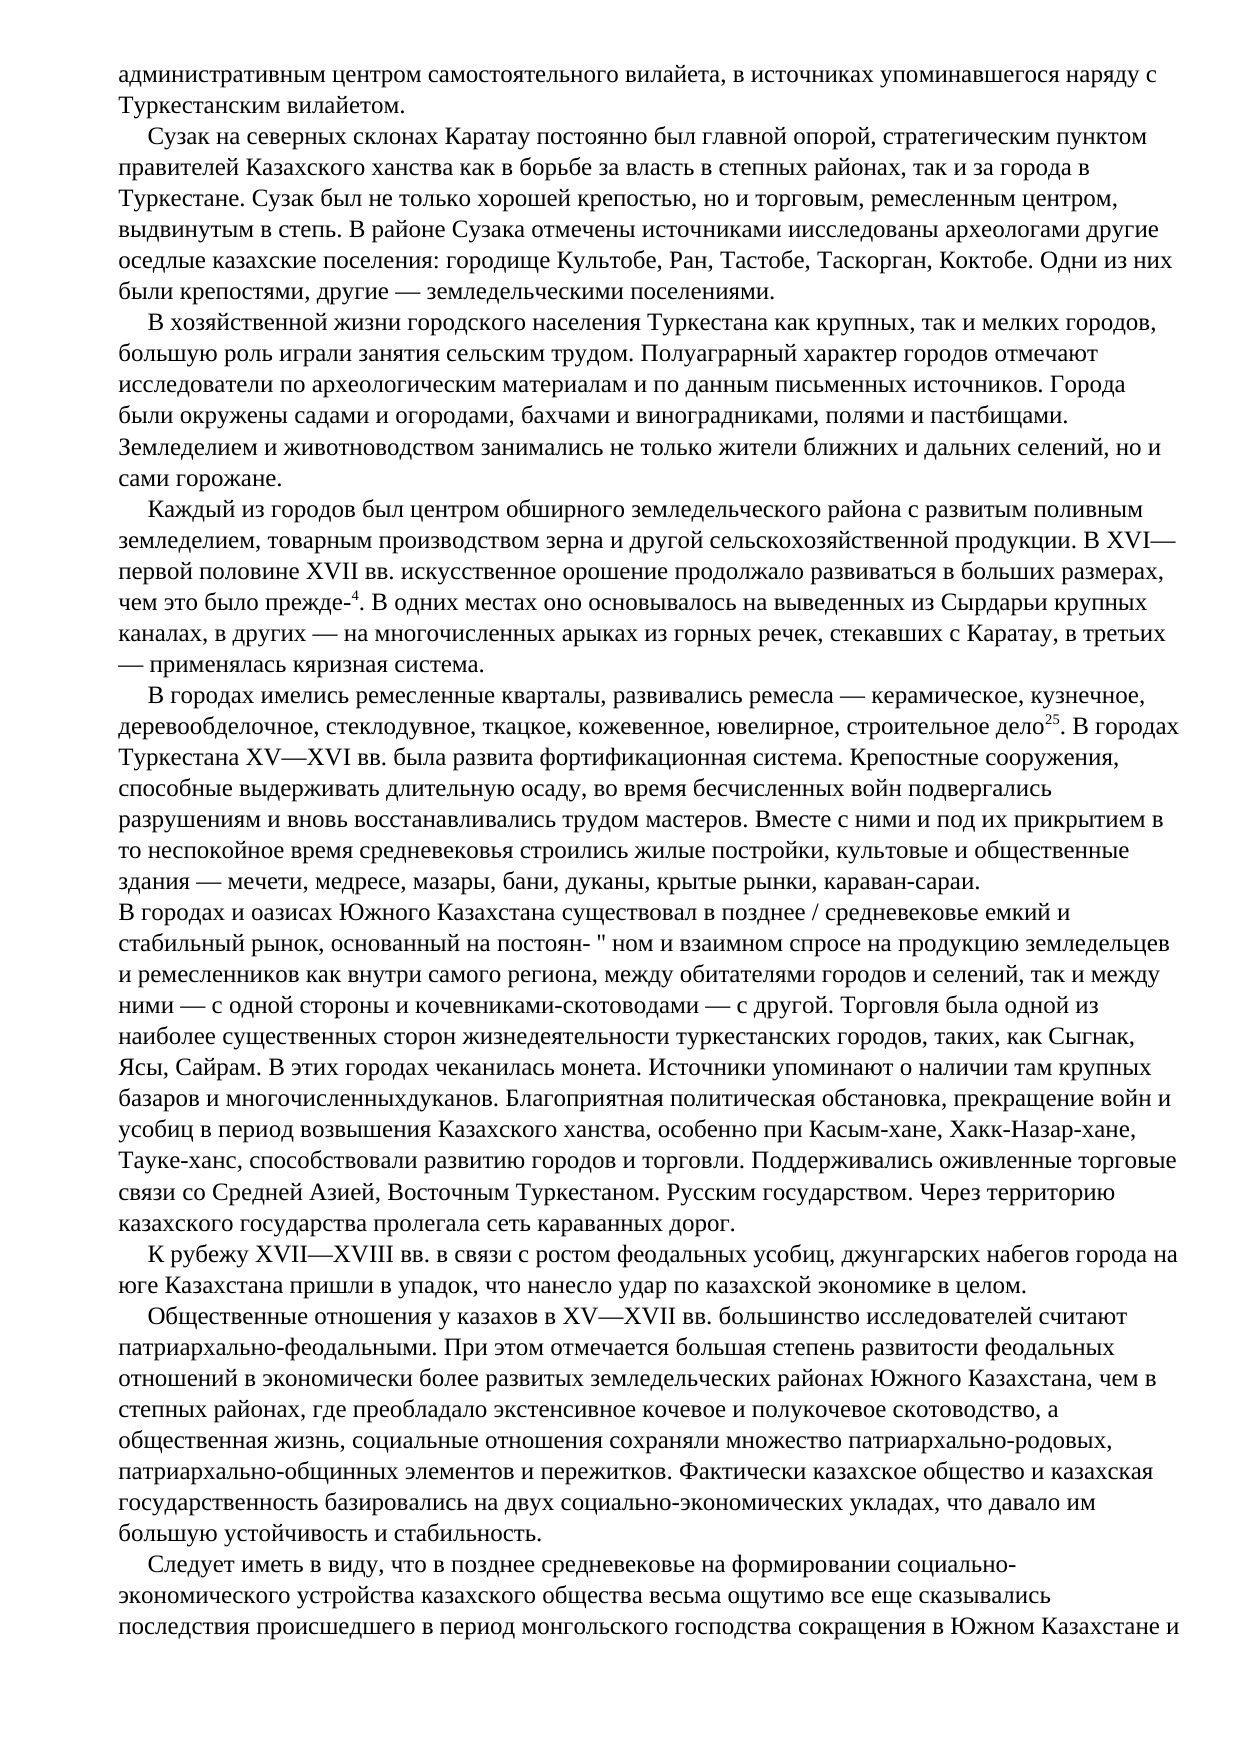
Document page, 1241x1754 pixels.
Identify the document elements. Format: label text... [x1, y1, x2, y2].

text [118, 1549, 1181, 1640]
text К рубежу XVII—XVIII вв. в связи с ростом феодальных усобиц, джунгарских набегов города на юге Казахстана пришли в упадок, что нанесло удар по казахской экономике в целом. [118, 1239, 1181, 1298]
text В хозяйственной жизни городского населения Туркестана как крупных, так и мелких городов, большую роль играли занятия сельским трудом. Полуаграрный характер городов отмечают исследователи по археологическим материалам и по данным письменных источников. Города были окружены садами и огородами, бахчами и виноградниками, полями и пастбищами. Земледелием и животноводством занимались не только жители ближних и дальних селений, но и сами горожане. [118, 307, 1181, 491]
text В городах имелись ремесленные кварталы, развивались ремесла — керамическое, кузнечное, деревообделочное, стеклодувное, ткацкое, кожевенное, ювелирное, строительное дело25. В городах Туркестана XV—XVI вв. была развита фортификационная система. Крепостные сооружения, способные выдерживать длительную осаду, во время бесчисленных войн подвергались разрушениям и вновь восстанавливались трудом мастеров. Вместе с ними и под их прикрытием в то неспокойное время средневековья строились жилые постройки, культовые и общественные здания — мечети, медресе, мазары, бани, дуканы, крытые рынки, караван-сараи. [118, 680, 1181, 895]
text Каждый из городов был центром обширного земледельческого района с развитым поливным земледелием, товарным производством зерна и другой сельскохозяйственной продукции. В XVI— первой половине XVII вв. искусственное орошение продолжало развиваться в больших размерах, чем это было прежде-4. В одних местах оно основывалось на выведенных из Сырдарьи крупных каналах, в других — на многочисленных арыках из горных речек, стекавших с Каратау, в третьих — применялась кяризная система. [118, 494, 1181, 678]
text В городах и оазисах Южного Казахстана существовал в позднее / средневековье емкий и стабильный рынок, основанный на постоян- '' ном и взаимном спросе на продукцию земледельцев и ремесленников как внутри самого региона, между обитателями городов и селений, так и между ними — с одной стороны и кочевниками-скотоводами — с другой. Торговля была одной из наиболее существенных сторон жизнедеятельности туркестанских городов, таких, как Сыгнак, Ясы, Сайрам. В этих городах чеканилась монета. Источники упоминают о наличии там крупных базаров и многочисленныхдуканов. Благоприятная политическая обстановка, прекращение войн и усобиц в период возвышения Казахского ханства, особенно при Касым-хане, Хакк-Назар-хане, Тауке-ханс, способствовали развитию городов и торговли. Поддерживались оживленные торговые связи со Средней Азией, Восточным Туркестаном. Русским государством. Через территорию казахского государства пролегала сеть караванных дорог. [118, 897, 1181, 1236]
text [118, 59, 1181, 119]
text Сузак на северных склонах Каратау постоянно был главной опорой, стратегическим пунктом правителей Казахского ханства как в борьбе за власть в степных районах, так и за города в Туркестане. Сузак был не только хорошей крепостью, но и торговым, ремесленным центром, выдвинутым в степь. В районе Сузака отмечены источниками иисследованы археологами другие оседлые казахские поселения: городище Культобе, Ран, Тастобе, Таскорган, Коктобе. Одни из них были крепостями, другие — земледельческими поселениями. [118, 121, 1181, 305]
text Общественные отношения у казахов в XV—XVII вв. большинство исследователей считают патриархально-феодальными. При этом отмечается большая степень развитости феодальных отношений в экономически более развитых земледельческих районах Южного Казахстана, чем в степных районах, где преобладало экстенсивное кочевое и полукочевое скотоводство, а общественная жизнь, социальные отношения сохраняли множество патриархально-родовых, патриархально-общинных элементов и пережитков. Фактически казахское общество и казахская государственность базировались на двух социально-экономических укладах, что давало им большую устойчивость и стабильность. [118, 1301, 1181, 1547]
